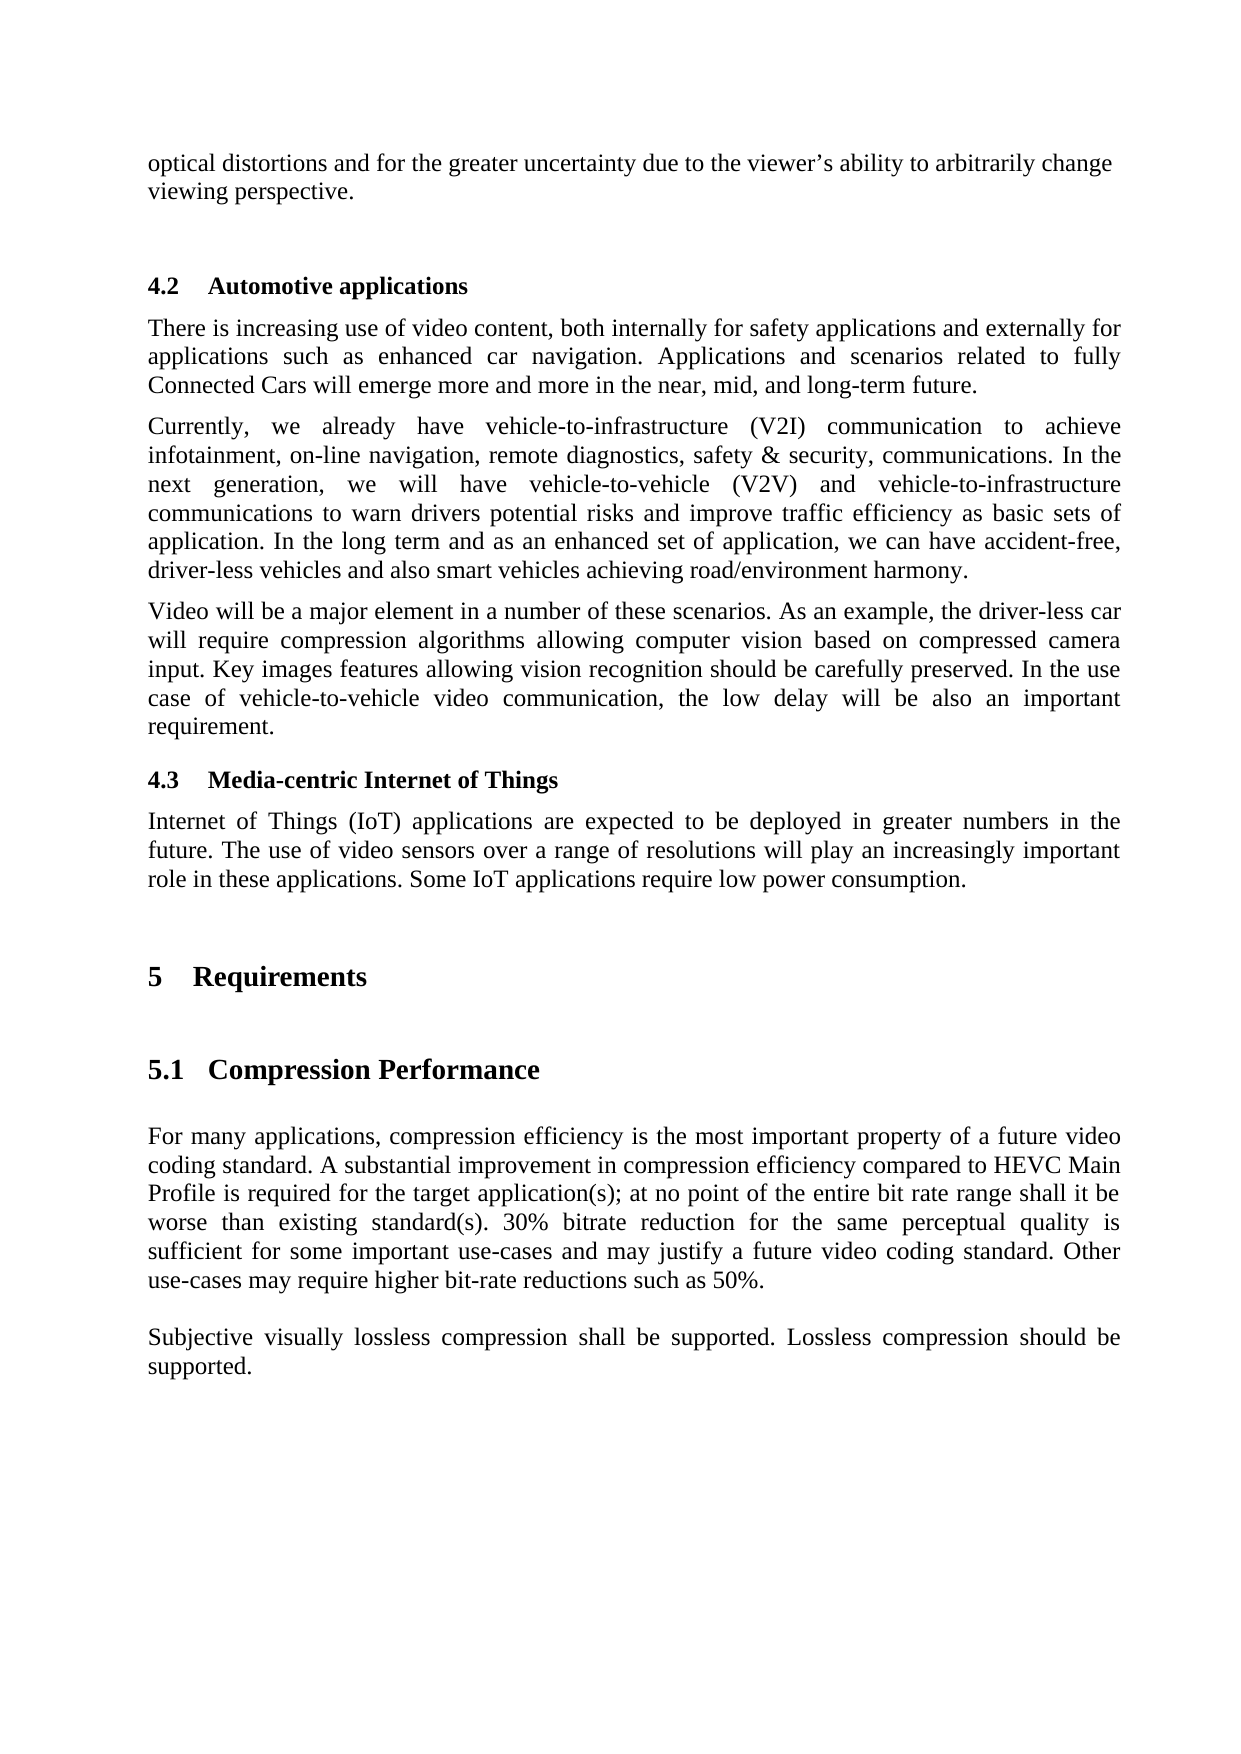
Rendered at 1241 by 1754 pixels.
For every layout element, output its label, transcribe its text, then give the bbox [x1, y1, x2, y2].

text There is increasing use of video content, both internally for safety applications and externally for applications such as enhanced car navigation. Applications and scenarios related to fully Connected Cars will emerge more and more in the near, mid, and long-term future. [148, 313, 1122, 399]
text Internet of Things (IoT) applications are expected to be deployed in greater numbers in the future. The use of video sensors over a range of resolutions will play an increasingly important role in these applications. Some IoT applications require low power consumption. [148, 806, 1122, 893]
text Subjective visually lossless compression shall be supported. Lossless compression should be supported. [148, 1322, 1122, 1380]
list Automotive applications [148, 271, 1122, 300]
list Requirements [148, 959, 1122, 992]
text Currently, we already have vehicle-to-infrastructure (V2I) communication to achieve infotainment, on-line navigation, remote diagnostics, safety & security, communications. In the next generation, we will have vehicle-to-vehicle (V2V) and vehicle-to-infrastructure communications to warn drivers potential risks and improve traffic efficiency as basic sets of application. In the long term and as an enhanced set of application, we can have accident-free, driver-less vehicles and also smart vehicles achieving road/environment harmony. [148, 411, 1122, 584]
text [148, 148, 1122, 205]
list Compression Performance [148, 1052, 1122, 1086]
text For many applications, compression efficiency is the most important property of a future video coding standard. A substantial improvement in compression efficiency compared to HEVC Main Profile is required for the target application(s); at no point of the entire bit rate range shall it be worse than existing standard(s). 30% bitrate reduction for the same perceptual quality is sufficient for some important use-cases and may justify a future video coding standard. Other use-cases may require higher bit-rate reductions such as 50%. [148, 1121, 1122, 1293]
list Media-centric Internet of Things [148, 765, 1122, 794]
text Video will be a major element in a number of these scenarios. As an example, the driver-less car will require compression algorithms allowing computer vision based on compressed camera input. Key images features allowing vision recognition should be carefully preserved. In the use case of vehicle-to-vehicle video communication, the low delay will be also an important requirement. [148, 596, 1122, 740]
